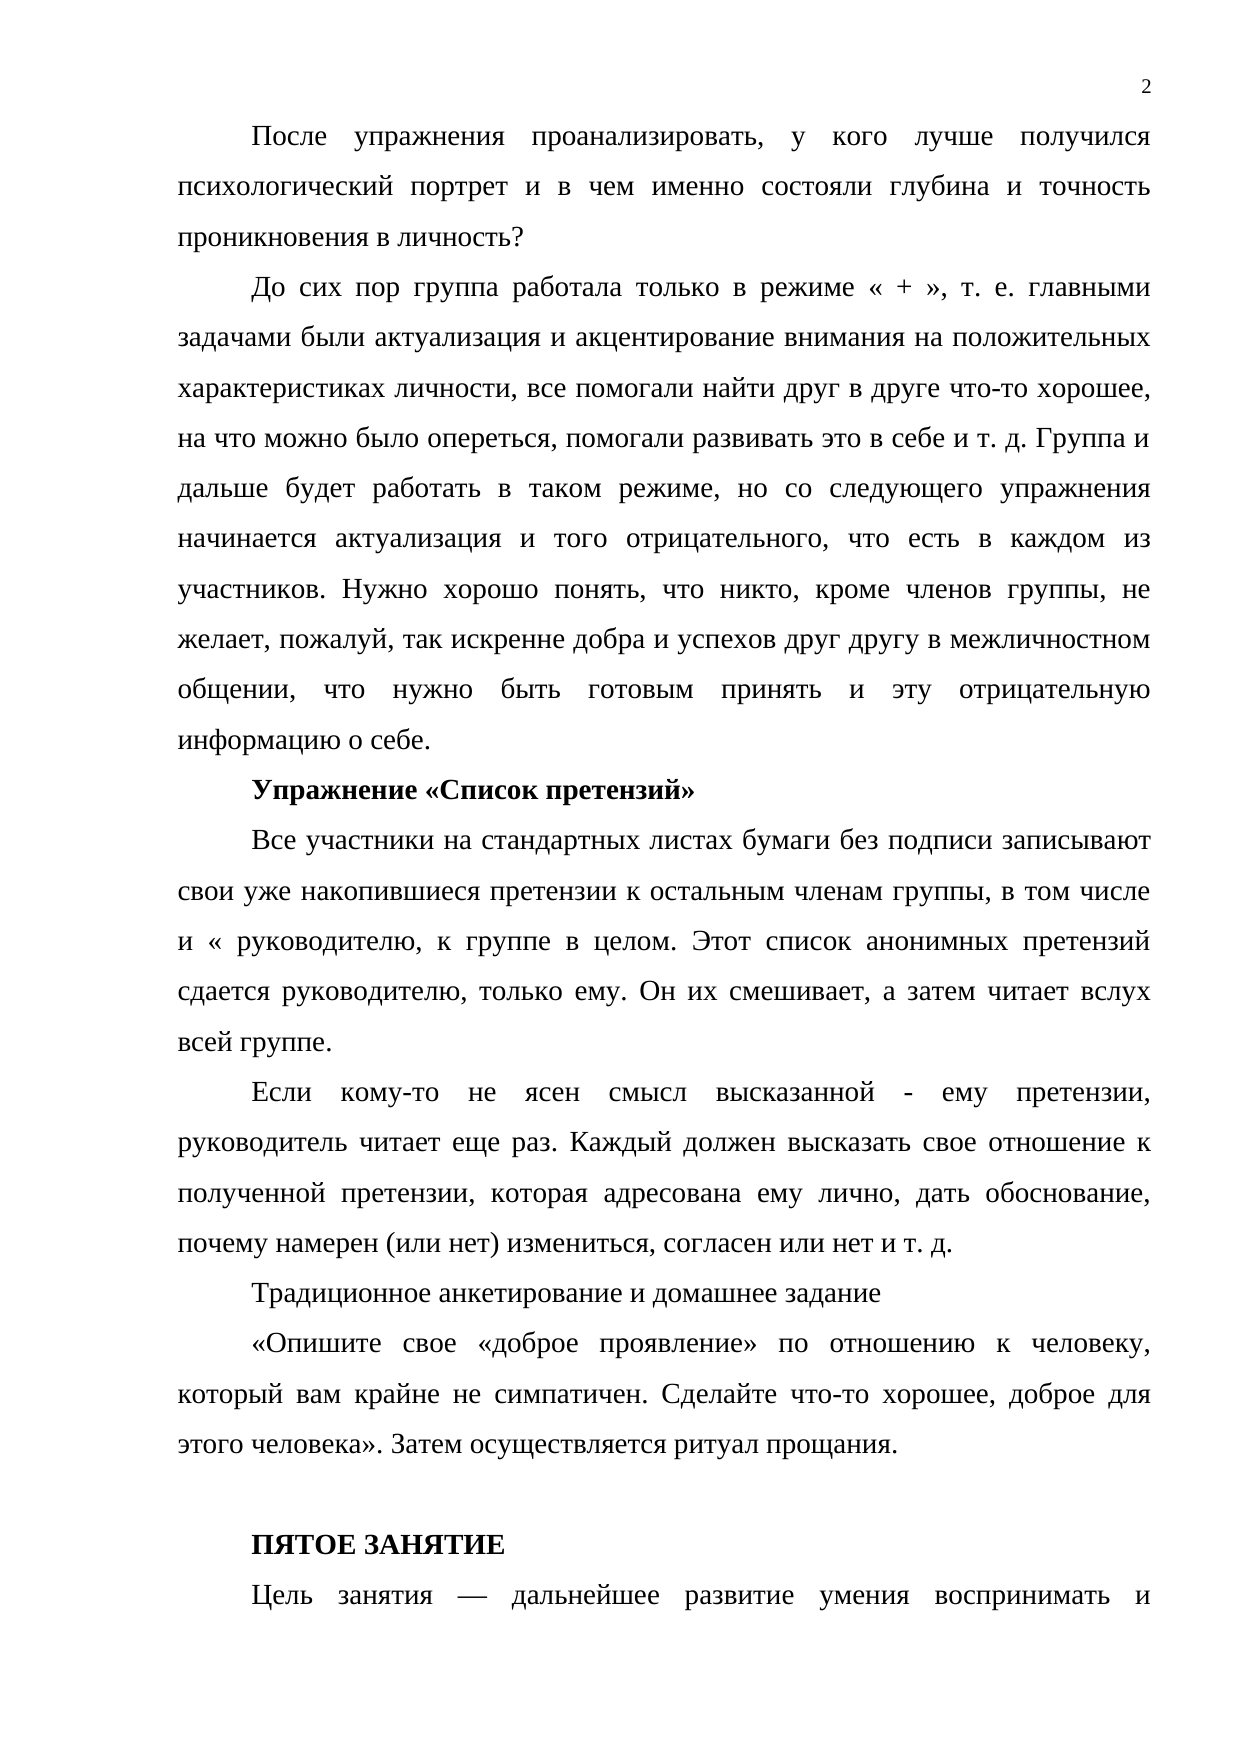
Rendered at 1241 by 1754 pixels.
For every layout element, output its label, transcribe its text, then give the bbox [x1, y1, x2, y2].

text «Опишите свое «доброе проявление» по отношению к человеку, который вам крайне не симпатичен. Сделайте что-то хорошее, доброе для этого человека». Затем осуществляется ритуал прощания. [177, 1326, 1152, 1460]
text До сих пор группа работала только в режиме « + », т. е. главными задачами были актуализация и акцентирование внимания на положительных характеристиках личности, все помогали найти друг в друге что-то хорошее, на что можно было опереться, помогали развивать это в себе и т. д. Группа и дальше будет работать в таком режиме, но со следующего упражнения начинается актуализация и того отрицательного, что есть в каждом из участников. Нужно хорошо понять, что никто, кроме членов группы, не желает, пожалуй, так искренне добра и успехов друг другу в межличностном общении, что нужно быть готовым принять и эту отрицательную информацию о себе. [177, 269, 1152, 755]
text Все участники на стандартных листах бумаги без подписи записывают свои уже накопившиеся претензии к остальным членам группы, в том числе и « руководителю, к группе в целом. Этот список анонимных претензий сдается руководителю, только ему. Он их смешивает, а затем читает вслух всей группе. [177, 822, 1152, 1057]
text Упражнение «Список претензий» [177, 772, 1152, 806]
text ПЯТОЕ ЗАНЯТИЕ [177, 1527, 1152, 1560]
text После упражнения проанализировать, у кого лучше получился психологический портрет и в чем именно состояли глубина и точность проникновения в личность? [177, 118, 1152, 252]
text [177, 1577, 1152, 1611]
text Если кому-то не ясен смысл высказанной - ему претензии, руководитель читает еще раз. Каждый должен высказать свое отношение к полученной претензии, которая адресована ему лично, дать обоснование, почему намерен (или нет) измениться, согласен или нет и т. д. [177, 1074, 1152, 1258]
text Традиционное анкетирование и домашнее задание [177, 1275, 1152, 1309]
